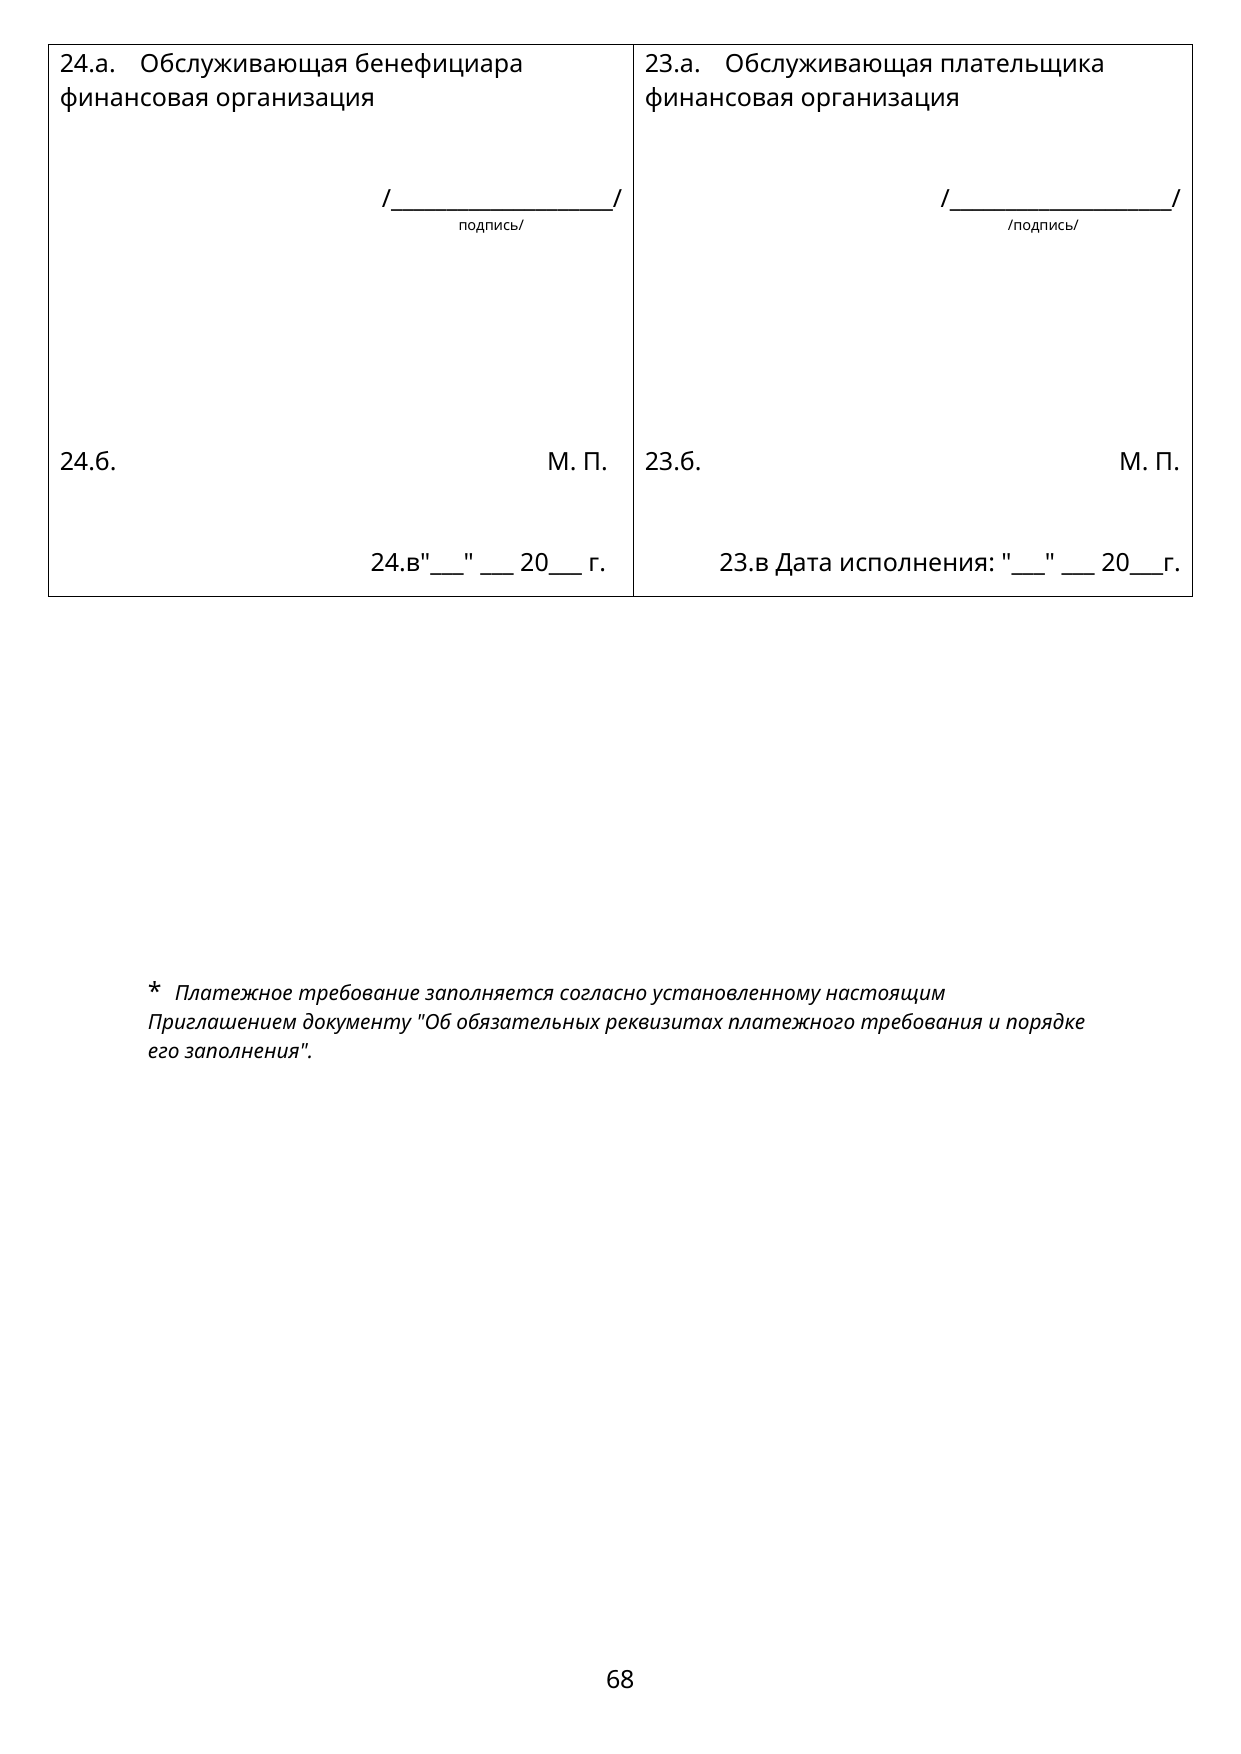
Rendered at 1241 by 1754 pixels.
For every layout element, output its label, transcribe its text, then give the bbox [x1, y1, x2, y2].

table_cell 24.а. Обслуживающая бенефициара финансовая организация /____________________/ подпись/ [49, 45, 633, 367]
table_cell 24.б. М. П. 24.в"___" ___ 20___ г. [49, 367, 633, 596]
table_cell 23.а. Обслуживающая плательщика финансовая организация /____________________/ /подпись/ [634, 45, 1192, 367]
table_cell 23.б. М. П. 23.в Дата исполнения: "___" ___ 20___г. [634, 367, 1192, 596]
text * Платежное требование заполняется согласно установленному настоящим Приглашением документу "Об обязательных реквизитах платежного требования и порядке его заполнения". [148, 973, 1092, 1064]
